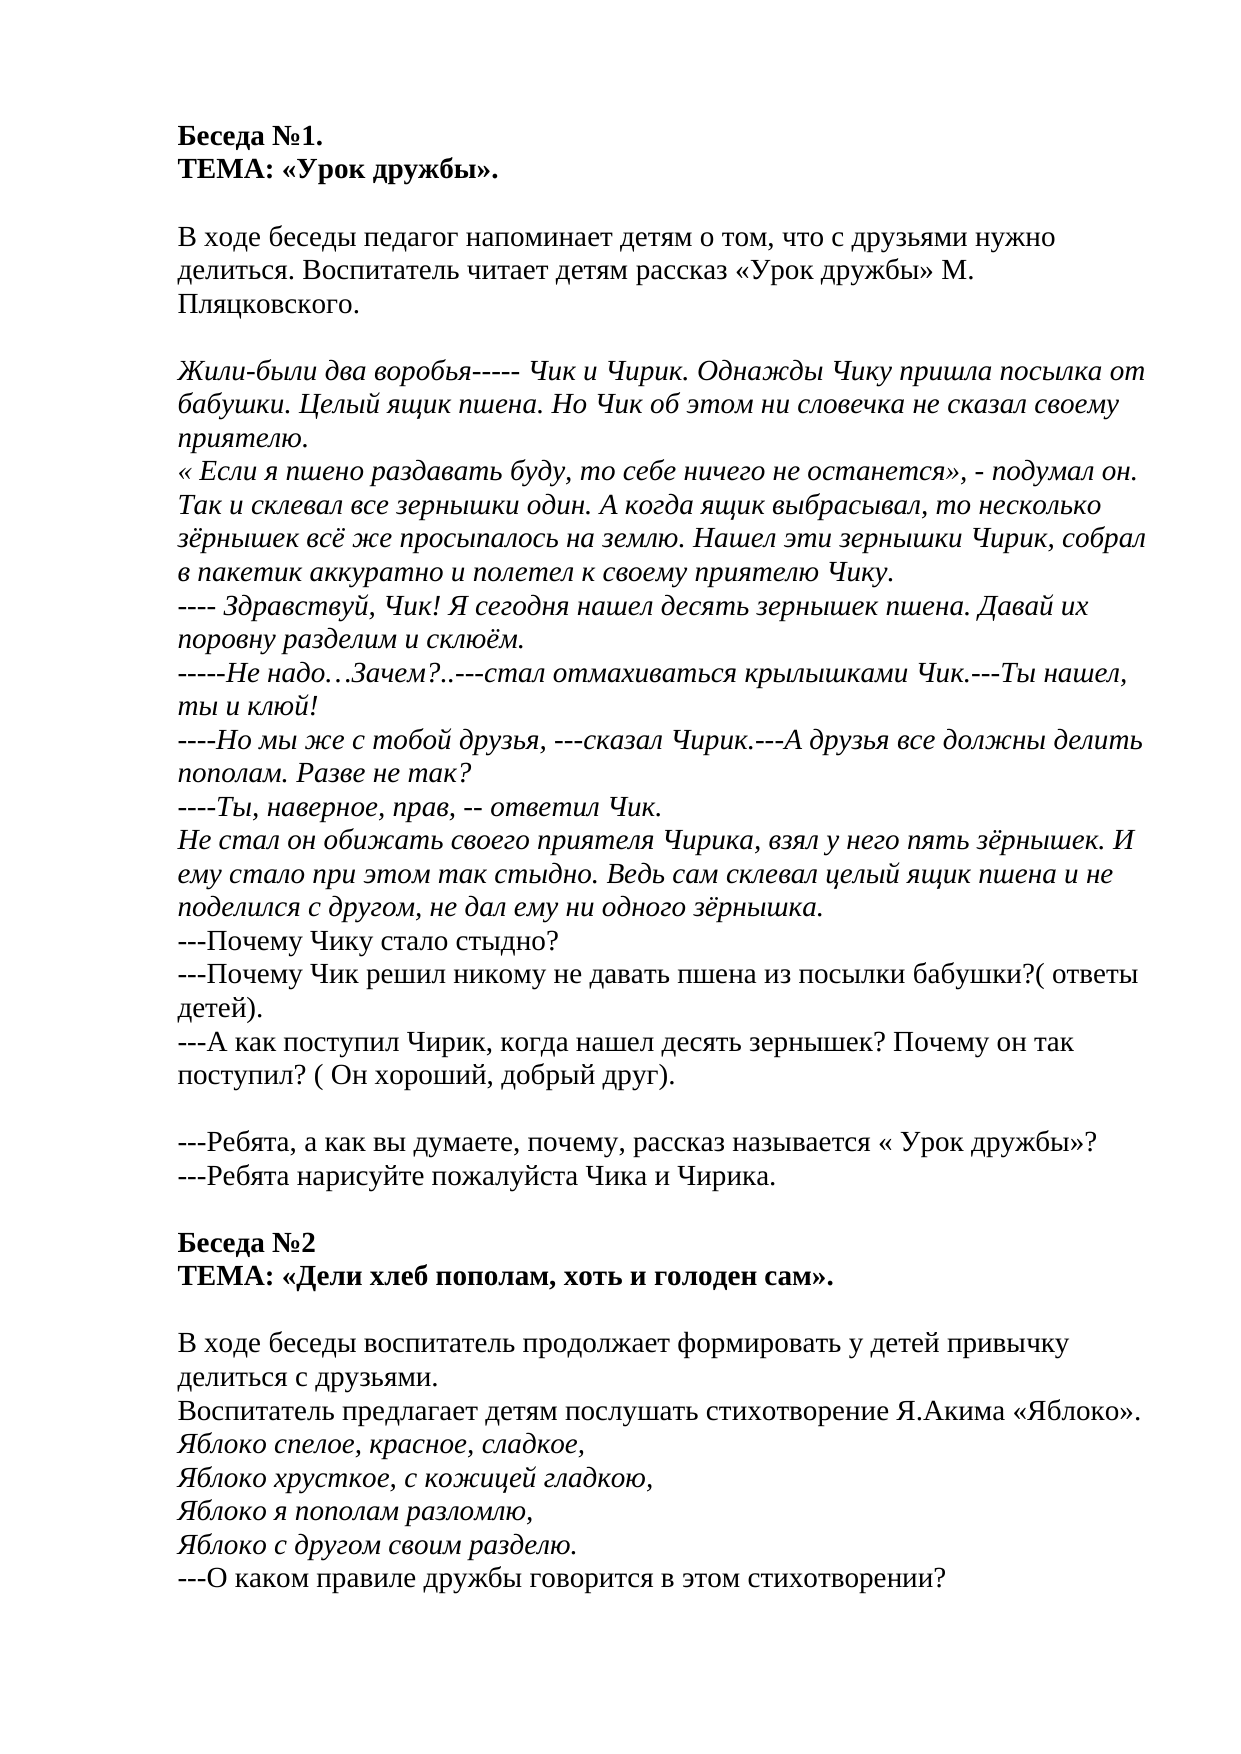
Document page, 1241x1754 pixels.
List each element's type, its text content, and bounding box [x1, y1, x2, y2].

text Не стал он обижать своего приятеля Чирика, взял у него пять зёрнышек. И ему стало при этом так стыдно. Ведь сам склевал целый ящик пшена и не поделился с другом, не дал ему ни одного зёрнышка. [177, 822, 1152, 923]
text Жили-были два воробья----- Чик и Чирик. Однажды Чику пришла посылка от бабушки. Целый ящик пшена. Но Чик об этом ни словечка не сказал своему приятелю. [177, 353, 1152, 453]
text ---Почему Чику стало стыдно? [177, 923, 1152, 957]
text В ходе беседы педагог напоминает детям о том, что с друзьями нужно делиться. Воспитатель читает детям рассказ «Урок дружбы» М. Пляцковского. [177, 219, 1152, 319]
text В ходе беседы воспитатель продолжает формировать у детей привычку делиться с друзьями. [177, 1326, 1152, 1393]
text ---- Здравствуй, Чик! Я сегодня нашел десять зернышек пшена. Давай их поровну разделим и склюём. [177, 588, 1152, 655]
text Яблоко я пополам разломлю, [177, 1493, 1152, 1527]
text -----Не надо…Зачем?..---стал отмахиваться крылышками Чик.---Ты нашел, ты и клюй! [177, 655, 1152, 722]
text Беседа №2 [177, 1225, 1152, 1258]
text ---А как поступил Чирик, когда нашел десять зернышек? Почему он так поступил? ( Он хороший, добрый друг). [177, 1024, 1152, 1091]
text ----Но мы же с тобой друзья, ---сказал Чирик.---А друзья все должны делить пополам. Разве не так? [177, 722, 1152, 789]
text Беседа №1. [177, 118, 1152, 152]
text ---Почему Чик решил никому не давать пшена из посылки бабушки?( ответы [177, 957, 1152, 990]
text ---Ребята, а как вы думаете, почему, рассказ называется « Урок дружбы»? [177, 1124, 1152, 1158]
text Воспитатель предлагает детям послушать стихотворение Я.Акима «Яблоко». [177, 1393, 1152, 1426]
text Яблоко спелое, красное, сладкое, [177, 1426, 1152, 1460]
text детей). [177, 990, 1152, 1024]
text « Если я пшено раздавать буду, то себе ничего не останется», - подумал он. Так и склевал все зернышки один. А когда ящик выбрасывал, то несколько зёрнышек всё же просыпалось на землю. Нашел эти зернышки Чирик, собрал в пакетик аккуратно и полетел к своему приятелю Чику. [177, 453, 1152, 588]
text ТЕМА: «Урок дружбы». [177, 152, 1152, 185]
text Яблоко с другом своим разделю. [177, 1527, 1152, 1560]
text ТЕМА: «Дели хлеб пополам, хоть и голоден сам». [177, 1258, 1152, 1292]
text ---Ребята нарисуйте пожалуйста Чика и Чирика. [177, 1158, 1152, 1191]
text ---О каком правиле дружбы говорится в этом стихотворении? [177, 1560, 1152, 1594]
text ----Ты, наверное, прав, -- ответил Чик. [177, 789, 1152, 822]
text Яблоко хрусткое, с кожицей гладкою, [177, 1460, 1152, 1493]
